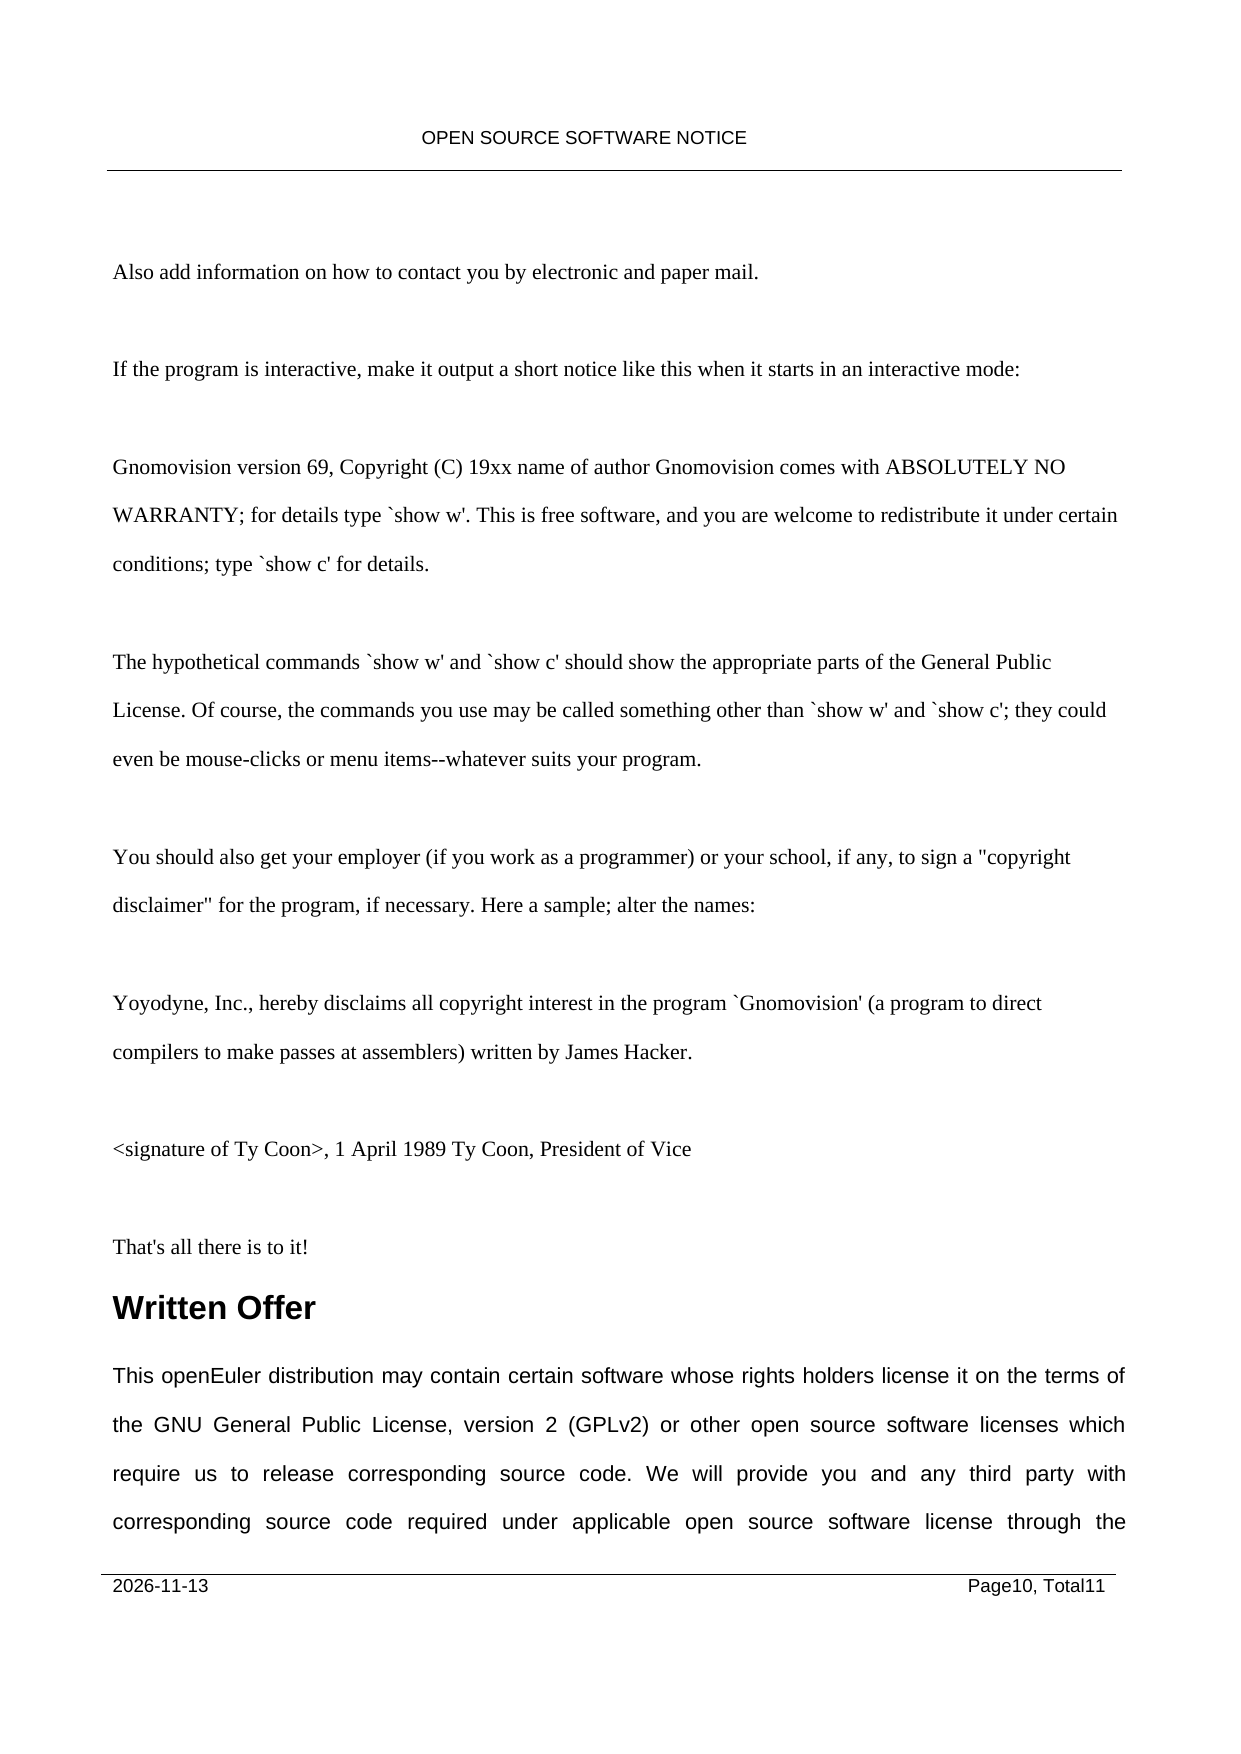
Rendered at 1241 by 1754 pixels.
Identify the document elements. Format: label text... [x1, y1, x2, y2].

text Written Offer [112, 1275, 1128, 1340]
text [112, 206, 1128, 1263]
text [112, 1359, 1128, 1538]
